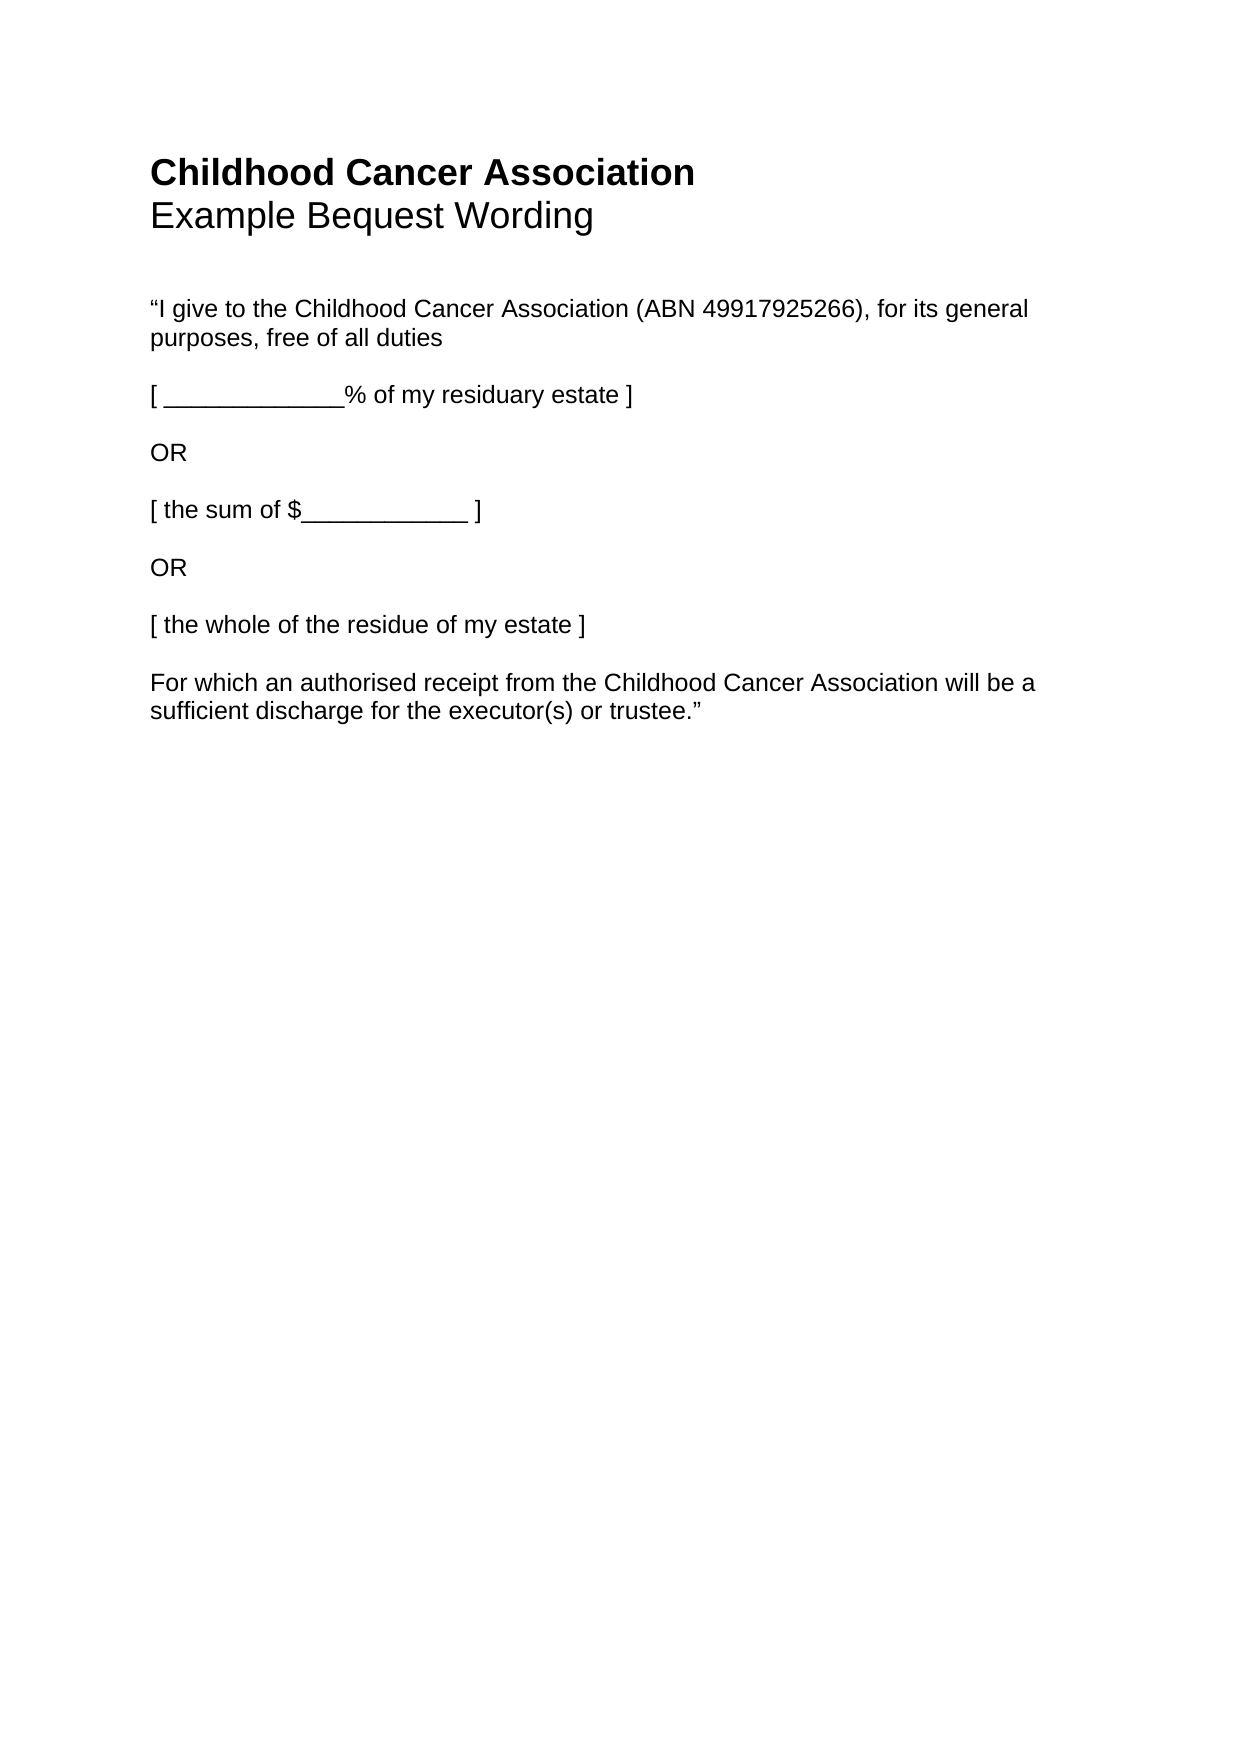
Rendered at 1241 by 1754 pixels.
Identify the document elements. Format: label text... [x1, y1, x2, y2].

text Childhood Cancer Association Example Bequest Wording [150, 150, 1090, 236]
text [ the whole of the residue of my estate ] [150, 610, 1090, 639]
text OR [150, 552, 1090, 581]
text For which an authorised receipt from the Childhood Cancer Association will be a sufficient discharge for the executor(s) or trustee.” [150, 667, 1090, 725]
text [ _____________% of my residuary estate ] [150, 380, 1090, 409]
text [ the sum of $____________ ] [150, 495, 1090, 524]
text OR [150, 437, 1090, 466]
text “I give to the Childhood Cancer Association (ABN 49917925266), for its general purposes, free of all duties [150, 294, 1090, 351]
